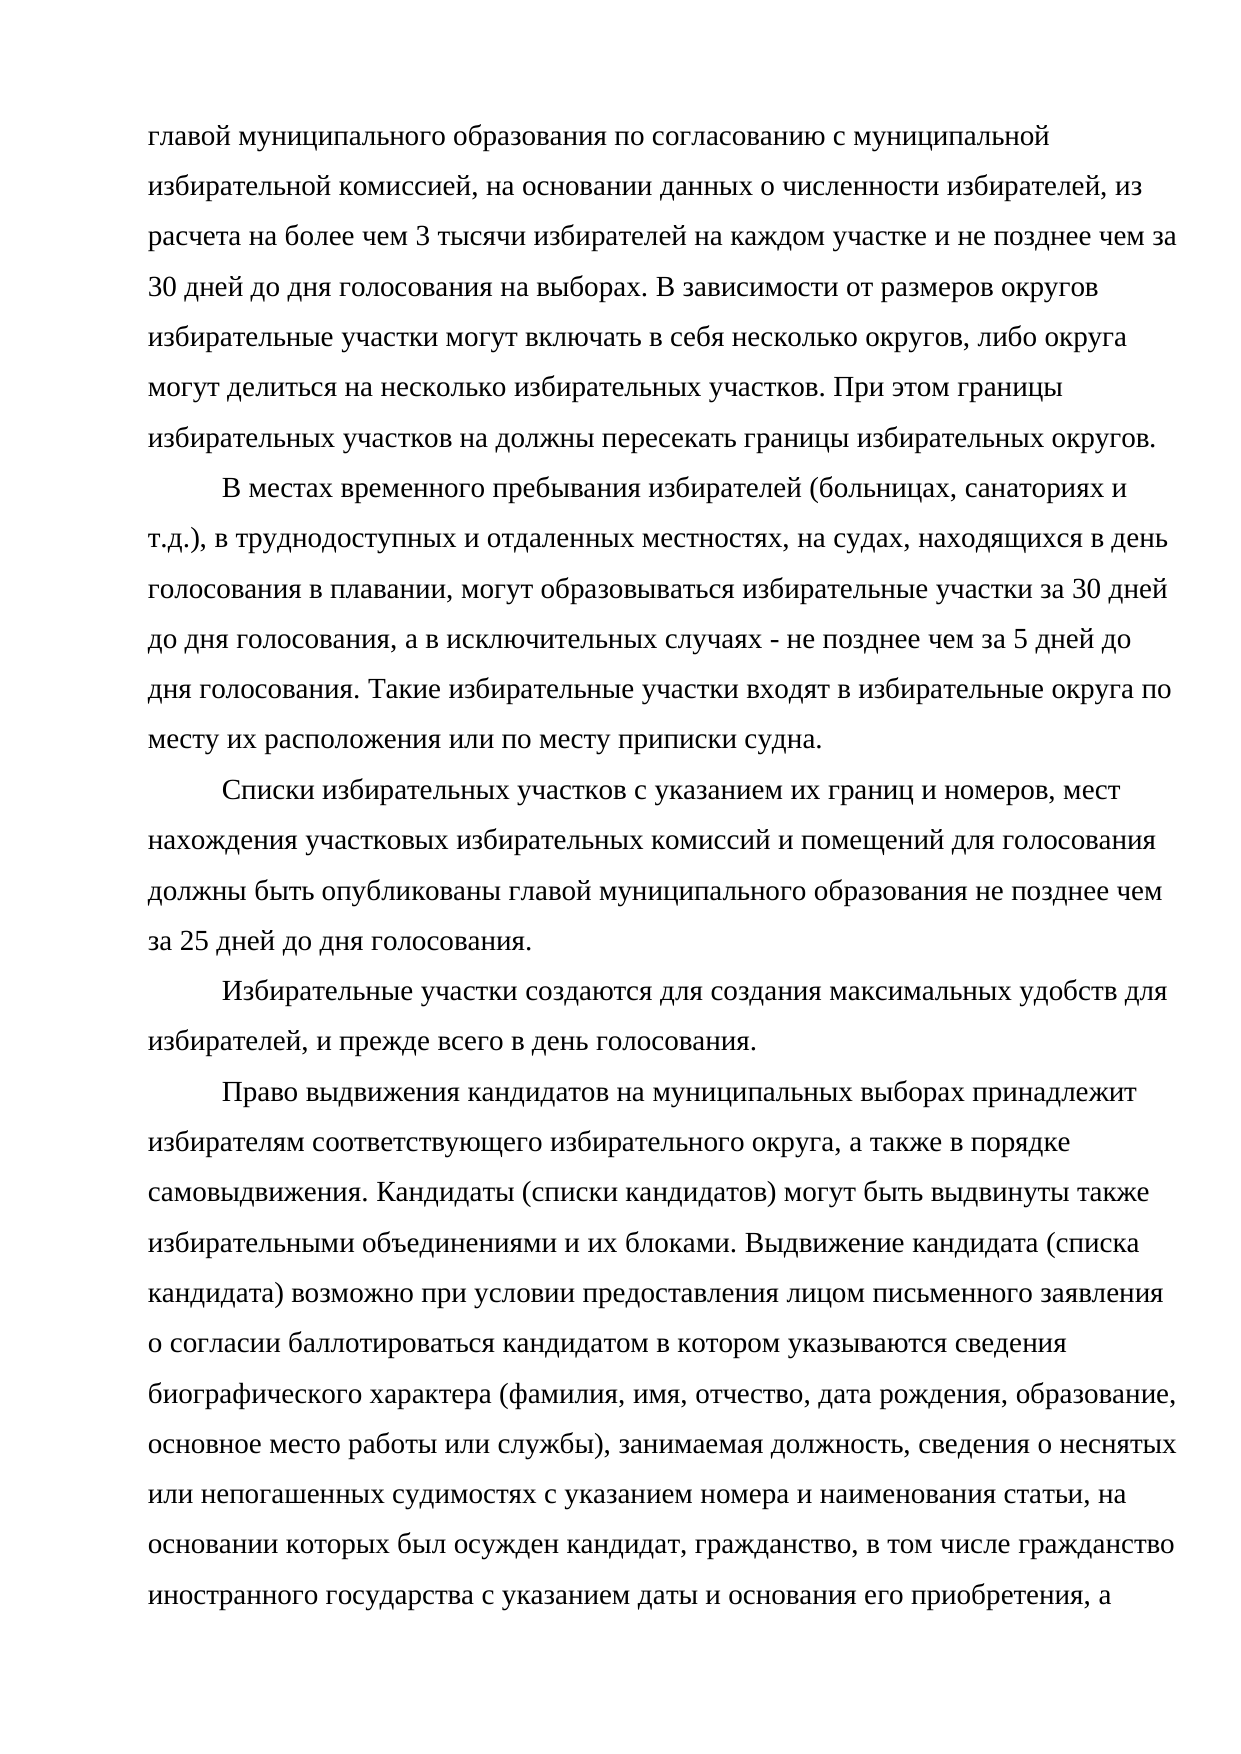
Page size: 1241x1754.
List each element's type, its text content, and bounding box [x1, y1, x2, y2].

text Списки избирательных участков с указанием их границ и номеров, мест нахождения участковых избирательных комиссий и помещений для голосования должны быть опубликованы главой муниципального образования не позднее чем за 25 дней до дня голосования. [148, 772, 1181, 957]
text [148, 1074, 1181, 1611]
text Избирательные участки создаются для создания максимальных удобств для избирателей, и прежде всего в день голосования. [148, 973, 1181, 1057]
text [148, 118, 1181, 453]
text В местах временного пребывания избирателей (больницах, санаториях и т.д.), в труднодоступных и отдаленных местностях, на судах, находящихся в день голосования в плавании, могут образовываться избирательные участки за 30 дней до дня голосования, а в исключительных случаях - не позднее чем за 5 дней до дня голосования. Такие избирательные участки входят в избирательные округа по месту их расположения или по месту приписки судна. [148, 470, 1181, 755]
